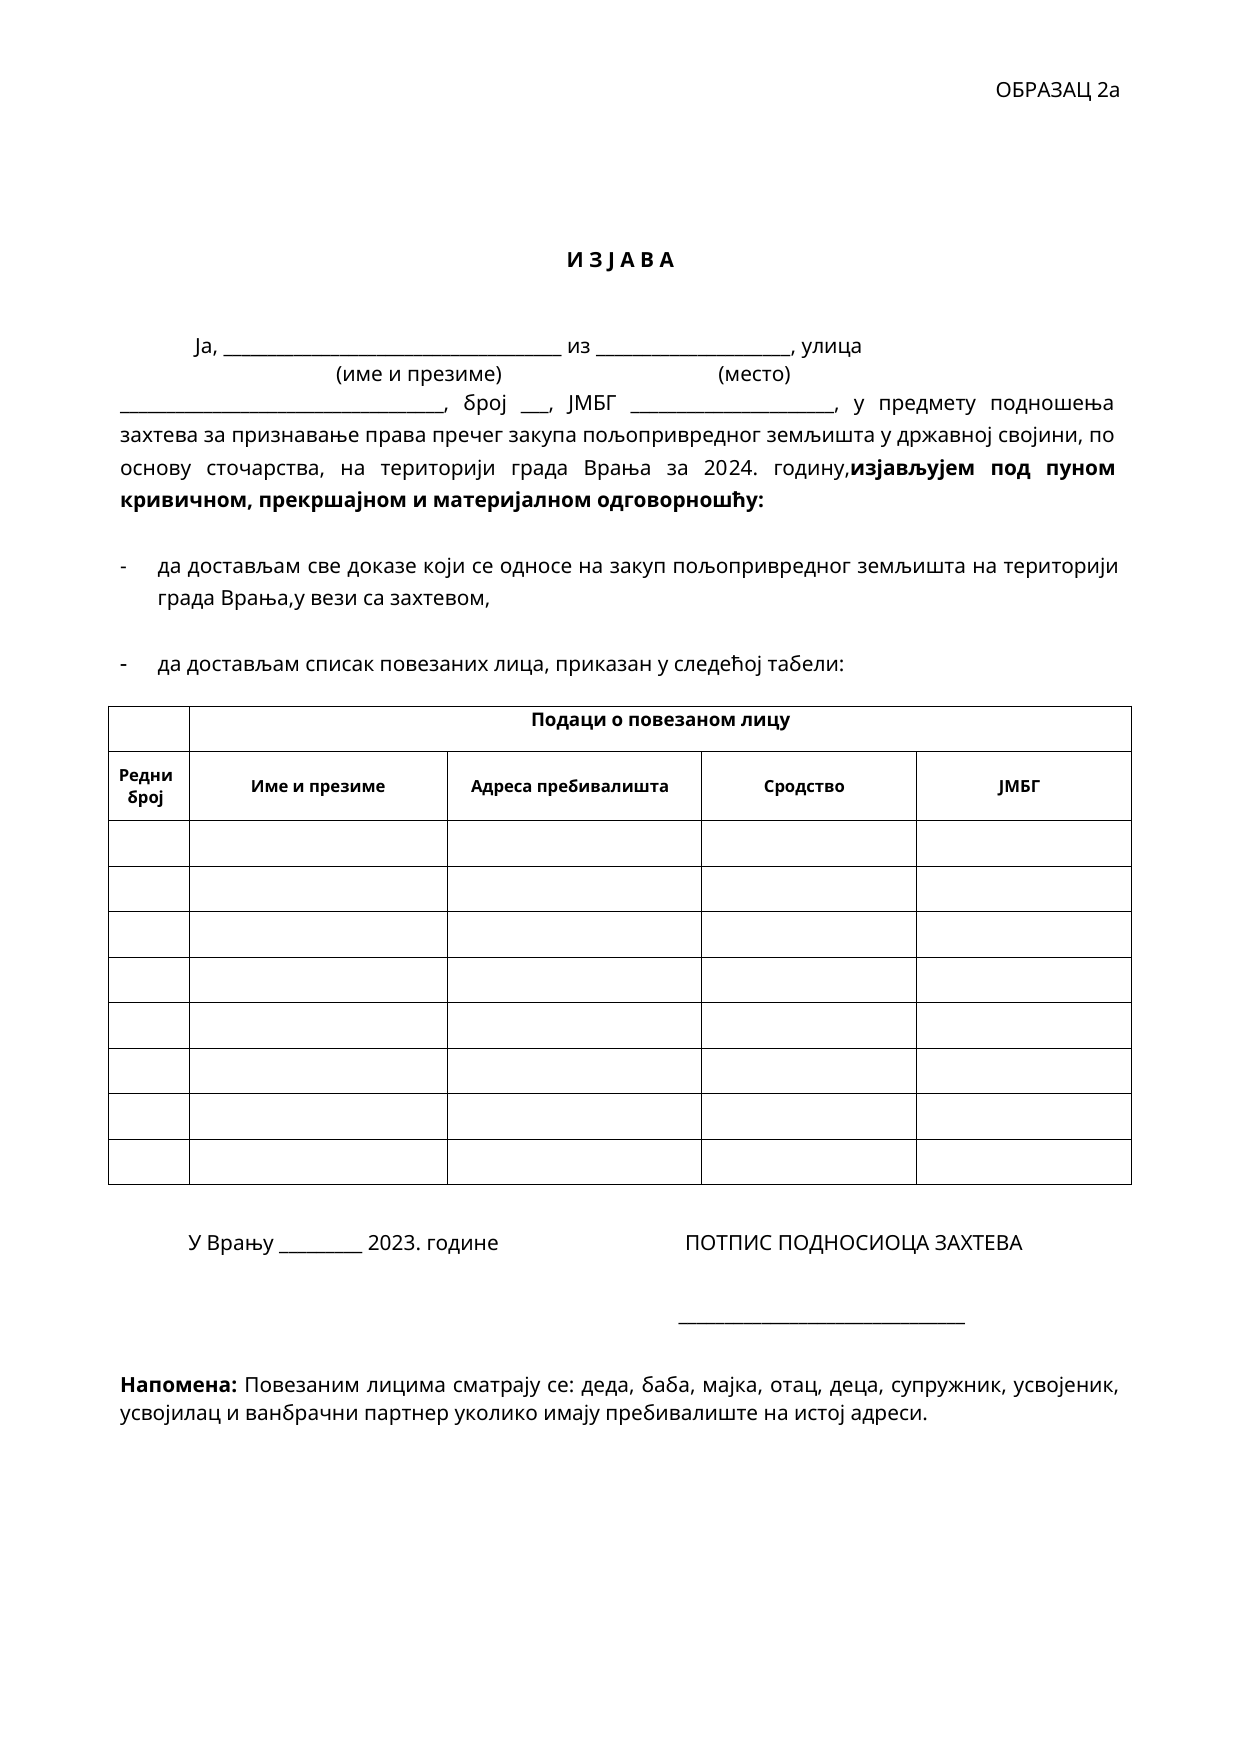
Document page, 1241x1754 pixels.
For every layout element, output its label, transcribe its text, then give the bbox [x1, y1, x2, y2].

table_cell [448, 867, 701, 911]
table_cell [448, 958, 701, 1002]
table_cell [190, 958, 447, 1002]
table_cell [190, 1140, 447, 1184]
text _______________________________ [120, 1299, 1120, 1327]
table_cell [190, 1003, 447, 1048]
table_cell [917, 867, 1131, 911]
table_cell [917, 1140, 1131, 1184]
table_cell [190, 1049, 447, 1093]
table_cell [917, 1094, 1131, 1139]
table_cell [190, 912, 447, 957]
table_cell [702, 1140, 916, 1184]
table_cell [109, 958, 189, 1002]
list да достављам списак повезаних лица, приказан у следећој табели: [120, 649, 1116, 677]
text ОБРАЗАЦ 2a [120, 75, 1120, 103]
table_cell [190, 1094, 447, 1139]
table_cell [109, 867, 189, 911]
table_cell [702, 821, 916, 866]
table_cell [190, 867, 447, 911]
table_cell [109, 1003, 189, 1048]
table_cell [109, 821, 189, 866]
table_cell [917, 1003, 1131, 1048]
text (име и презиме) (место) [120, 359, 1116, 388]
text ___________________________________, број ___, ЈМБГ ______________________, у предмету подношења захтева за признавање права пречег закупа пољопривредног земљишта у државној својини, по основу сточарства, на територији града Врања за 2024. годину,изјављујем под пуном кривичном, прекршајном и материјалном одговорношћу: [120, 388, 1116, 514]
table_cell [702, 1003, 916, 1048]
table_cell Редни број [109, 752, 189, 820]
table_cell [448, 1140, 701, 1184]
table_header Подаци о повезаном лицу [190, 707, 1131, 751]
table_cell [109, 1049, 189, 1093]
text И З Ј А В А [120, 246, 1120, 274]
table_cell [448, 821, 701, 866]
table_cell [448, 1049, 701, 1093]
table_cell [702, 1094, 916, 1139]
list да достављам све доказе који се односе на закуп пољопривредног земљишта на територији града Врања,у вези са захтевом, [120, 551, 1120, 612]
table_cell [109, 1140, 189, 1184]
table_cell [702, 958, 916, 1002]
table_cell [917, 912, 1131, 957]
table_cell [109, 912, 189, 957]
table_cell [448, 1094, 701, 1139]
table_cell [917, 821, 1131, 866]
table_cell Име и презиме [190, 752, 447, 820]
table_cell ЈМБГ [917, 752, 1131, 820]
table_cell [702, 1049, 916, 1093]
table_cell [917, 958, 1131, 1002]
text У Врању _________ 2023. године ПОТПИС ПОДНОСИОЦА ЗАХТЕВА [90, 1228, 1120, 1256]
table_cell [190, 821, 447, 866]
table_cell [702, 912, 916, 957]
table_cell Сродство [702, 752, 916, 820]
text Напомена: Повезаним лицима сматрају се: деда, баба, мајка, отац, деца, супружник, усвојеник, усвојилац и ванбрачни партнер уколико имају пребивалиште на истој адреси. [120, 1370, 1120, 1427]
table_header [109, 707, 189, 751]
table_cell [448, 1003, 701, 1048]
table_cell Адреса пребивалишта [448, 752, 701, 820]
text Ја, _____________________________________ из _____________________, улица [120, 331, 1116, 359]
table_cell [702, 867, 916, 911]
table_cell [109, 1094, 189, 1139]
table_cell [917, 1049, 1131, 1093]
table_cell [448, 912, 701, 957]
